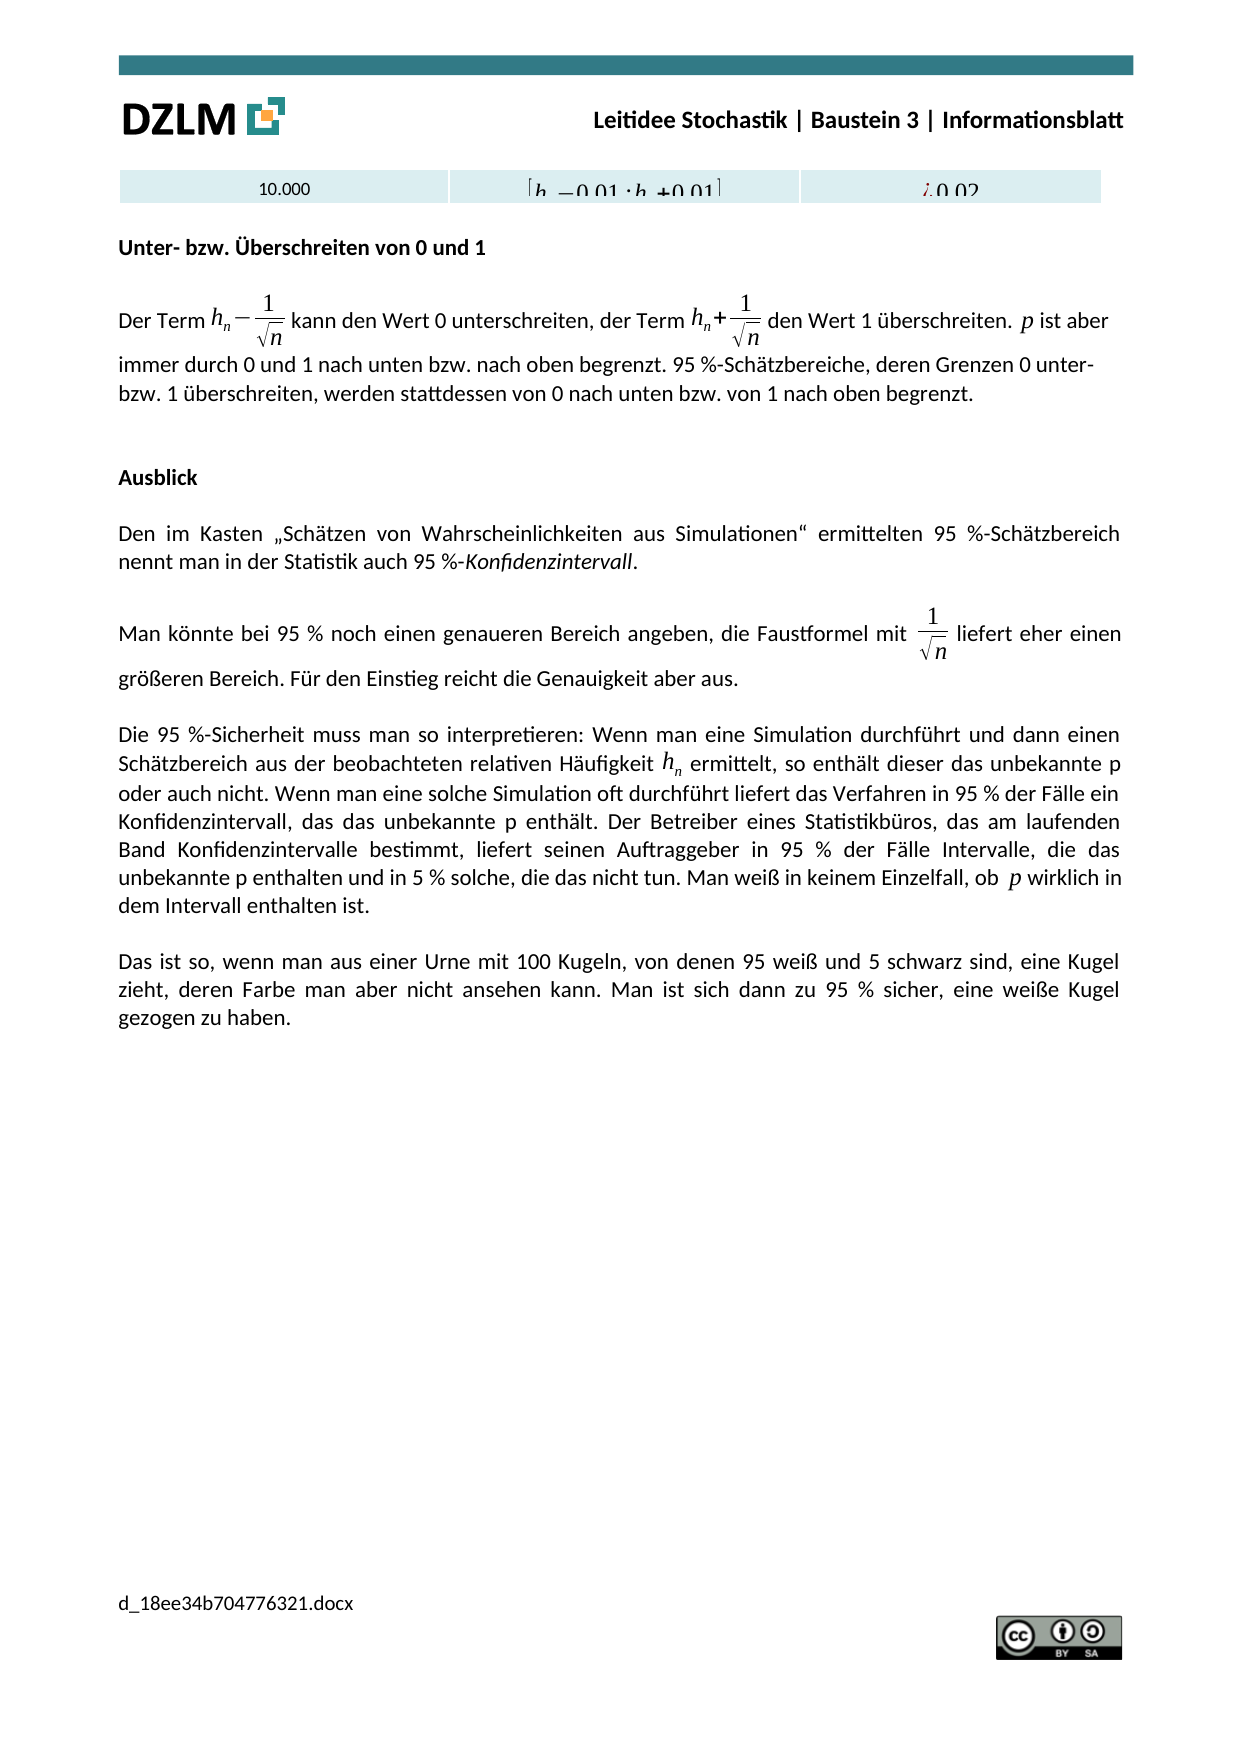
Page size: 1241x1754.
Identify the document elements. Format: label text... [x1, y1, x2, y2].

table_cell [801, 170, 1101, 203]
text Ausblick [118, 463, 1122, 491]
picture [995, 1615, 1123, 1661]
text Der Term kann den Wert 0 unterschreiten, der Term den Wert 1 überschreiten. ist aber immer durch 0 und 1 nach unten bzw. nach oben begrenzt. 95 %-Schätzbereiche, deren Grenzen 0 unter- bzw. 1 überschreiten, werden stattdessen von 0 nach unten bzw. von 1 nach oben begrenzt. [118, 289, 1122, 407]
table_cell [450, 170, 799, 203]
text Unter- bzw. Überschreiten von 0 und 1 [118, 233, 1122, 262]
text Das ist so, wenn man aus einer Urne mit 100 Kugeln, von denen 95 weiß und 5 schwarz sind, eine Kugel zieht, deren Farbe man aber nicht ansehen kann. Man ist sich dann zu 95 % sicher, eine weiße Kugel gezogen zu haben. [118, 947, 1122, 1031]
text Den im Kasten „Schätzen von Wahrscheinlichkeiten aus Simulationen“ ermittelten 95 %-Schätzbereich nennt man in der Statistik auch 95 %-Konfidenzintervall. [118, 519, 1122, 575]
table_cell 10.000 [120, 170, 448, 203]
text Man könnte bei 95 % noch einen genaueren Bereich angeben, die Faustformel mit liefert eher einen größeren Bereich. Für den Einstieg reicht die Genauigkeit aber aus. [118, 603, 1122, 692]
text Die 95 %-Sicherheit muss man so interpretieren: Wenn man eine Simulation durchführt und dann einen Schätzbereich aus der beobachteten relativen Häufigkeit ermittelt, so enthält dieser das unbekannte p oder auch nicht. Wenn man eine solche Simulation oft durchführt liefert das Verfahren in 95 % der Fälle ein Konfidenzintervall, das das unbekannte p enthält. Der Betreiber eines Statistikbüros, das am laufenden Band Konfidenzintervalle bestimmt, liefert seinen Auftraggeber in 95 % der Fälle Intervalle, die das unbekannte p enthalten und in 5 % solche, die das nicht tun. Man weiß in keinem Einzelfall, ob wirklich in dem Intervall enthalten ist. [118, 720, 1122, 919]
